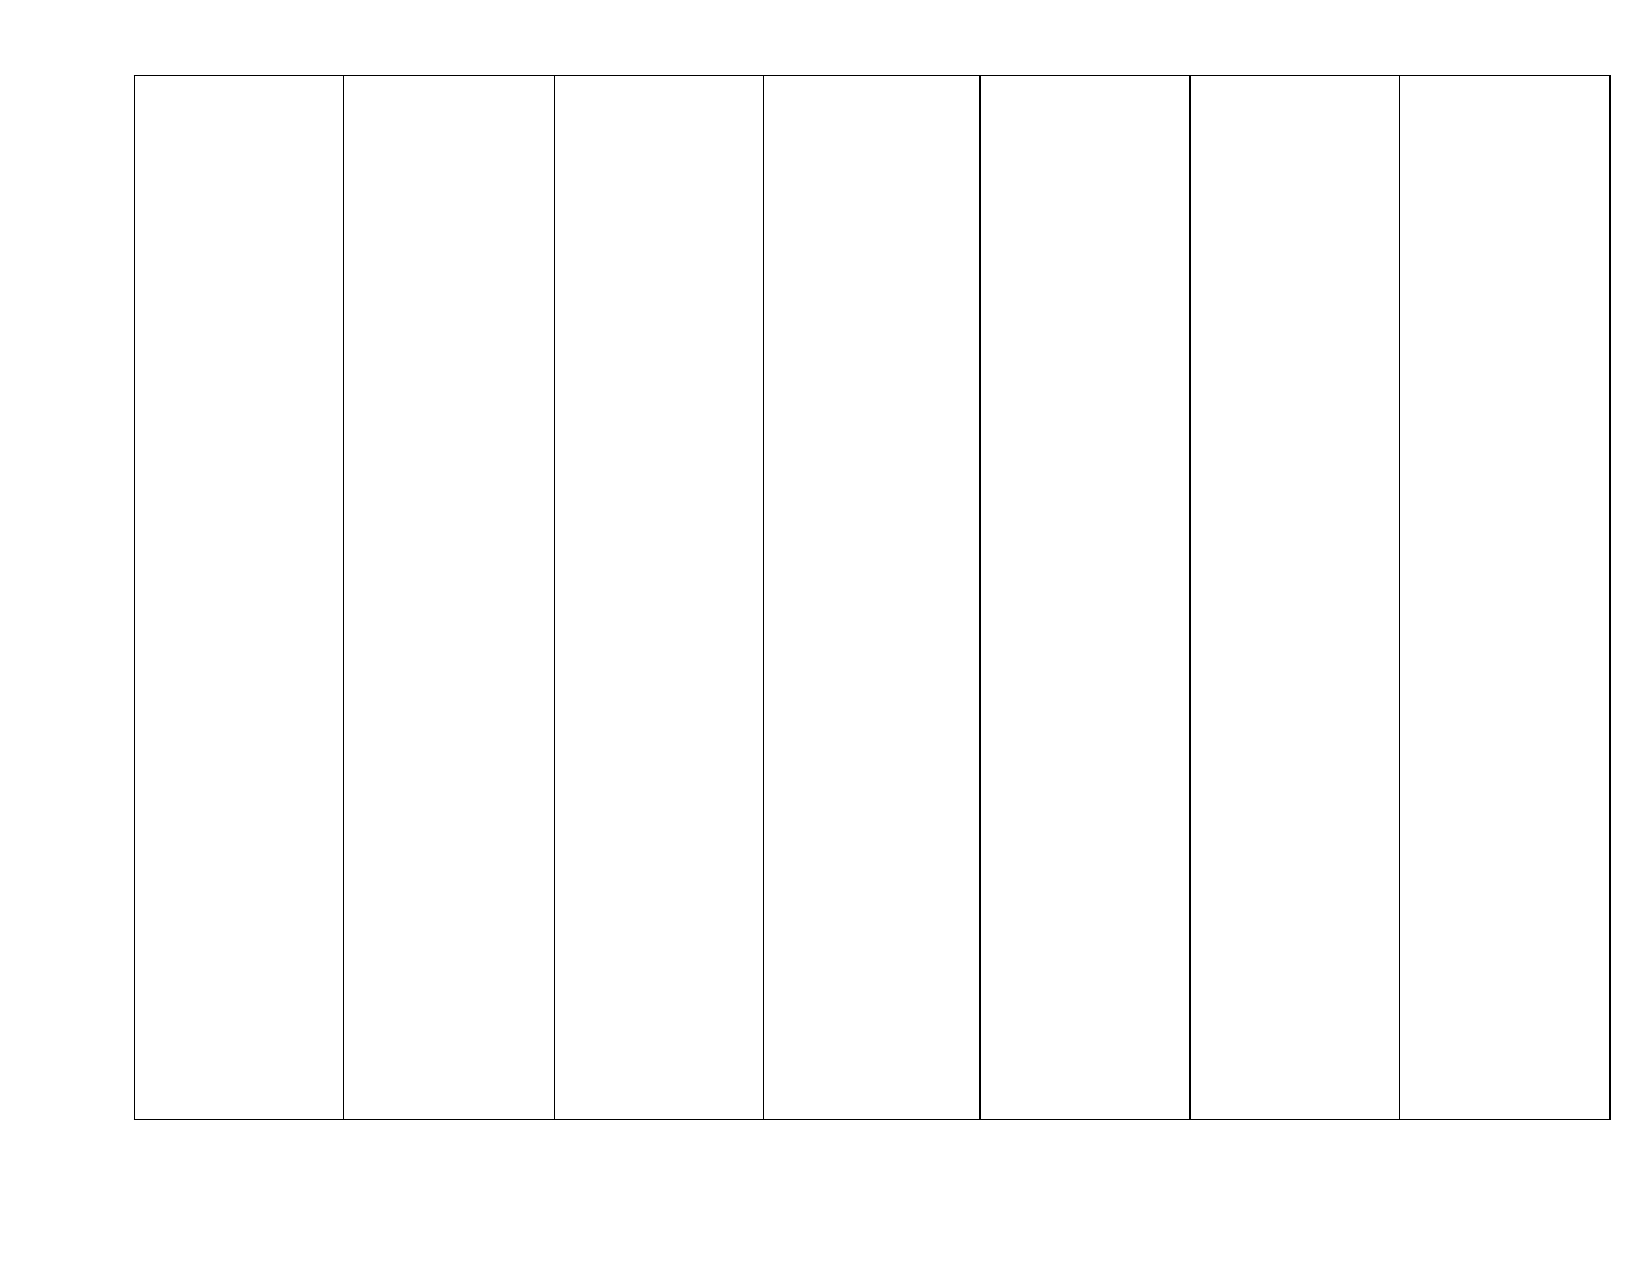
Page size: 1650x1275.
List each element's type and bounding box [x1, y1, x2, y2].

table_cell [135, 76, 343, 1118]
table_cell [981, 76, 1189, 1118]
table_cell [764, 76, 979, 1118]
table_cell [344, 76, 554, 1118]
table_cell [555, 76, 763, 1118]
table_cell [1400, 76, 1609, 1118]
table_cell [1191, 76, 1399, 1118]
